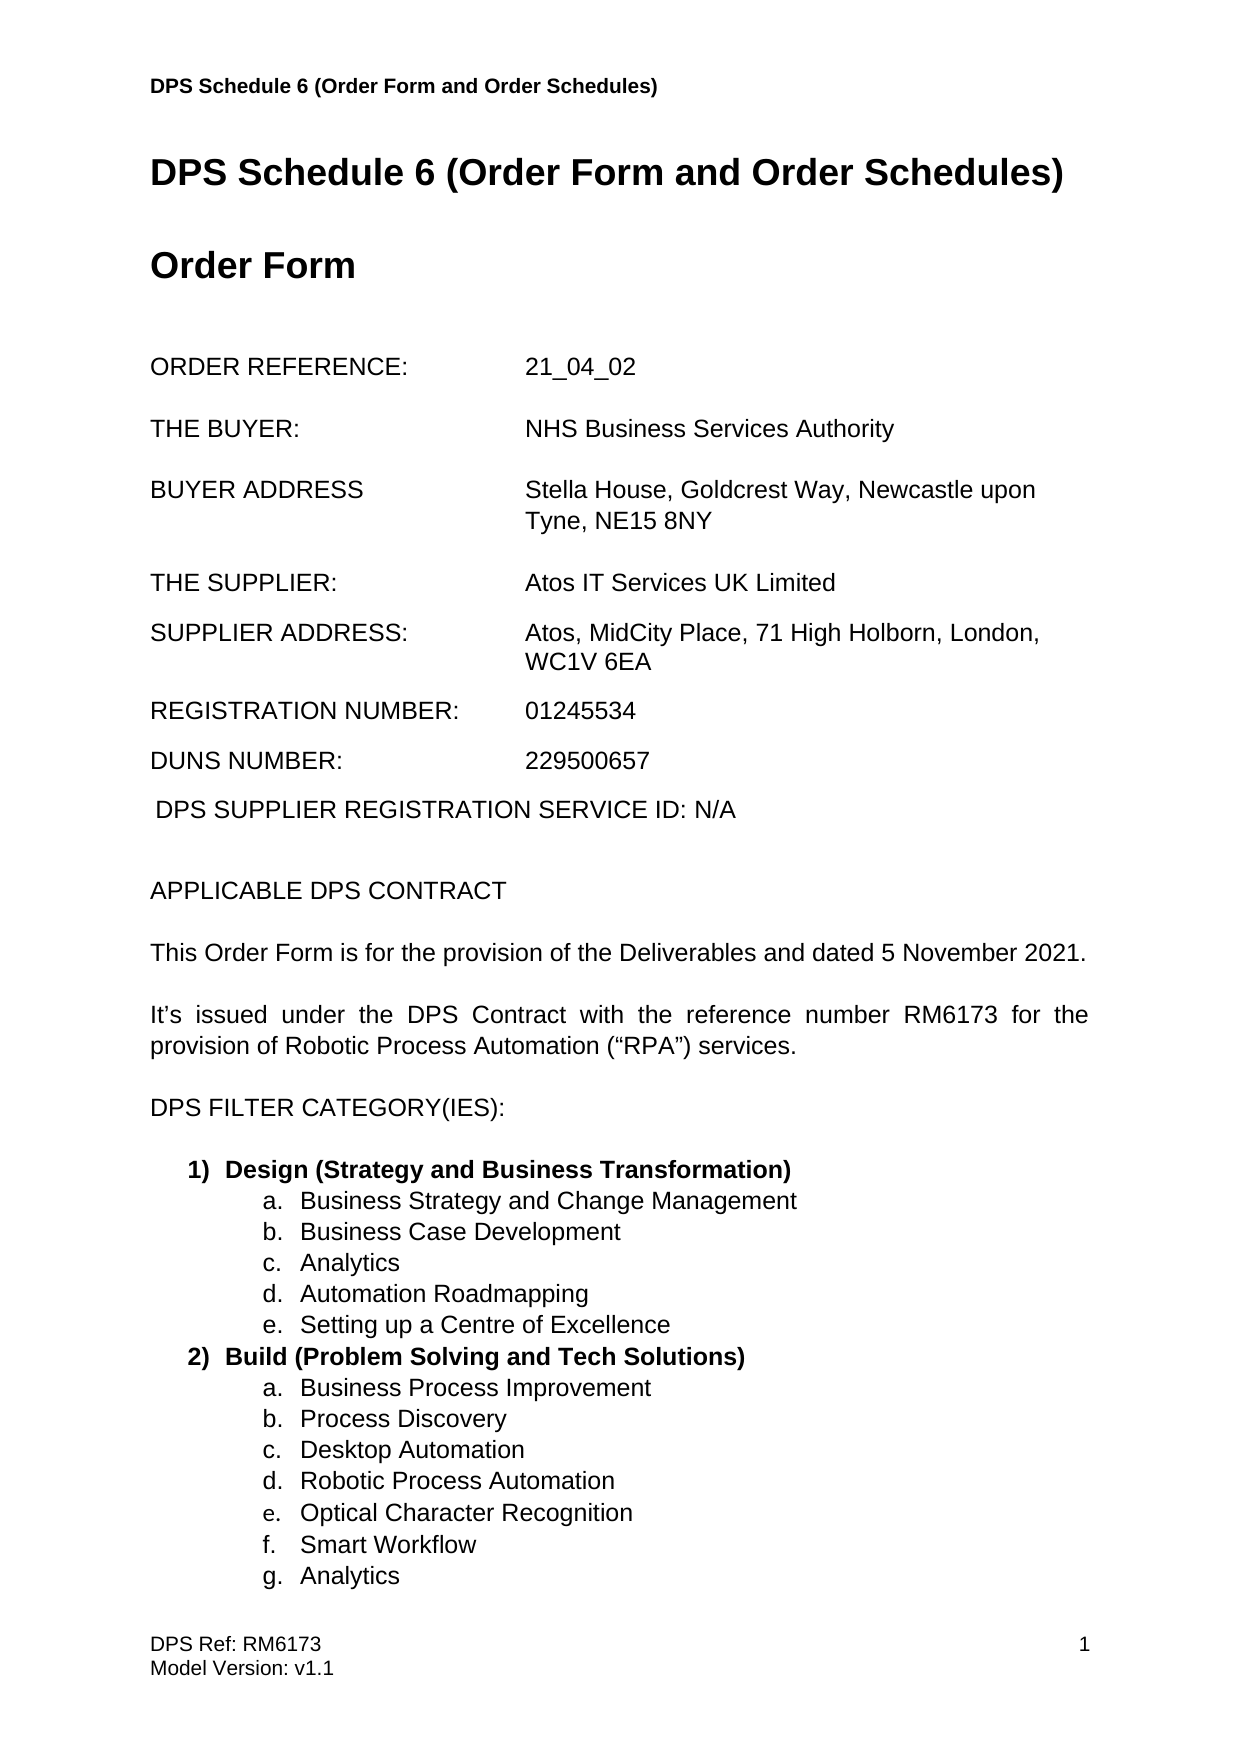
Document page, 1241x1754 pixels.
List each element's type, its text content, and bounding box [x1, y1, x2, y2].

text It’s issued under the DPS Contract with the reference number RM6173 for the provision of Robotic Process Automation (“RPA”) services. [150, 1000, 1090, 1060]
list Process Discovery [262, 1404, 1090, 1432]
list Design (Strategy and Business Transformation) [187, 1155, 1090, 1184]
text DUNS NUMBER: 229500657 [150, 746, 1090, 774]
text SUPPLIER ADDRESS: Atos, MidCity Place, 71 High Holborn, London, WC1V 6EA [150, 618, 1090, 675]
text THE SUPPLIER: Atos IT Services UK Limited [150, 568, 1090, 597]
list Build (Problem Solving and Tech Solutions) [187, 1342, 1090, 1370]
text DPS FILTER CATEGORY(IES): [150, 1093, 1090, 1122]
list Robotic Process Automation [262, 1466, 1090, 1494]
text THE BUYER: NHS Business Services Authority [150, 414, 1090, 443]
list Business Case Development [262, 1217, 1090, 1246]
list Setting up a Centre of Excellence [262, 1311, 1090, 1339]
text REGISTRATION NUMBER: 01245534 [150, 696, 1090, 725]
list Automation Roadmapping [262, 1279, 1090, 1308]
text APPLICABLE DPS CONTRACT [150, 876, 1090, 905]
list Desktop Automation [262, 1435, 1090, 1463]
text BUYER ADDRESS Stella House, Goldcrest Way, Newcastle upon Tyne, NE15 8NY [150, 475, 1090, 535]
list Analytics [262, 1561, 1090, 1589]
list Optical Character Recognition [262, 1497, 1090, 1527]
text This Order Form is for the provision of the Deliverables and dated 5 November 2021. [150, 938, 1090, 967]
text ORDER REFERENCE: 21_04_02 [150, 352, 1090, 381]
text DPS SUPPLIER REGISTRATION SERVICE ID: N/A [150, 795, 1090, 824]
list Business Strategy and Change Management [262, 1186, 1090, 1215]
list Business Process Improvement [262, 1373, 1090, 1401]
text DPS Schedule 6 (Order Form and Order Schedules) [150, 150, 1090, 193]
text Order Form [150, 243, 1090, 286]
list Analytics [262, 1248, 1090, 1277]
list Smart Workflow [262, 1530, 1090, 1558]
